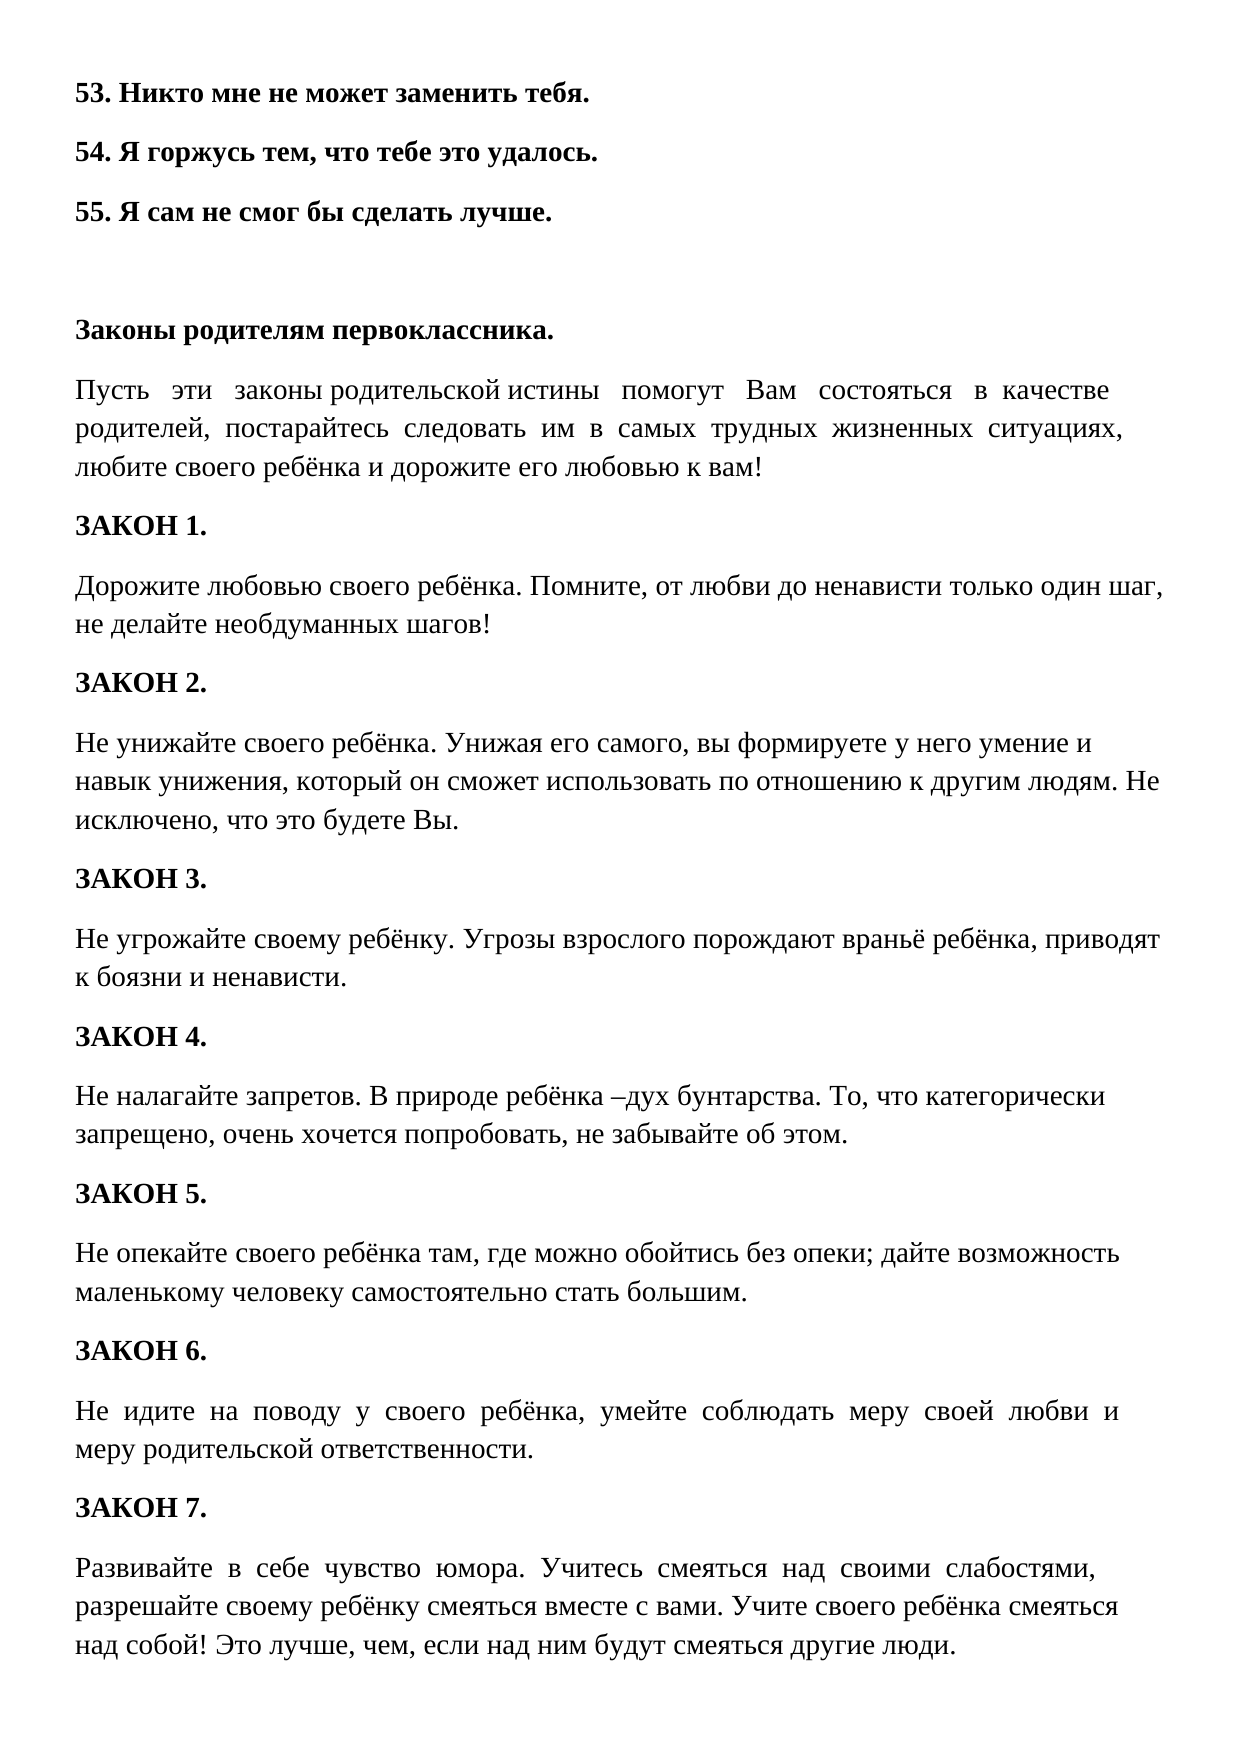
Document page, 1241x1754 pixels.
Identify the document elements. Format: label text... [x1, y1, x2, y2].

text ЗАКОН 1. [75, 508, 1165, 542]
text Не идите на поводу у своего ребёнка, умейте соблюдать меру своей любви и меру родительской ответственности. [75, 1393, 1165, 1465]
text Не налагайте запретов. В природе ребёнка –дух бунтарства. То, что категорически запрещено, очень хочется попробовать, не забывайте об этом. [75, 1078, 1165, 1150]
text ЗАКОН 3. [75, 861, 1165, 895]
text 55. Я сам не смог бы сделать лучше. [75, 194, 1165, 227]
text ЗАКОН 4. [75, 1019, 1165, 1052]
text ЗАКОН 2. [75, 666, 1165, 699]
text Законы родителям первоклассника. [75, 312, 1165, 346]
text Пусть эти законы родительской истины помогут Вам состояться в качестве родителей, постарайтесь следовать им в самых трудных жизненных ситуациях, любите своего ребёнка и дорожите его любовью к вам! [75, 372, 1165, 482]
text 53. Никто мне не может заменить тебя. [75, 75, 1165, 108]
text ЗАКОН 6. [75, 1333, 1165, 1367]
text ЗАКОН 7. [75, 1491, 1165, 1524]
text Не унижайте своего ребёнка. Унижая его самого, вы формируете у него умение и навык унижения, который он сможет использовать по отношению к другим людям. Не исключено, что это будете Вы. [75, 725, 1165, 836]
text Развивайте в себе чувство юмора. Учитесь смеяться над своими слабостями, разрешайте своему ребёнку смеяться вместе с вами. Учите своего ребёнка смеяться над собой! Это лучше, чем, если над ним будут смеяться другие люди. [75, 1550, 1165, 1661]
text Не угрожайте своему ребёнку. Угрозы взрослого порождают враньё ребёнка, приводят к боязни и ненависти. [75, 921, 1165, 993]
text Дорожите любовью своего ребёнка. Помните, от любви до ненависти только один шаг, не делайте необдуманных шагов! [75, 568, 1165, 640]
text ЗАКОН 5. [75, 1176, 1165, 1209]
text Не опекайте своего ребёнка там, где можно обойтись без опеки; дайте возможность маленькому человеку самостоятельно стать большим. [75, 1235, 1165, 1307]
text 54. Я горжусь тем, что тебе это удалось. [75, 134, 1165, 168]
